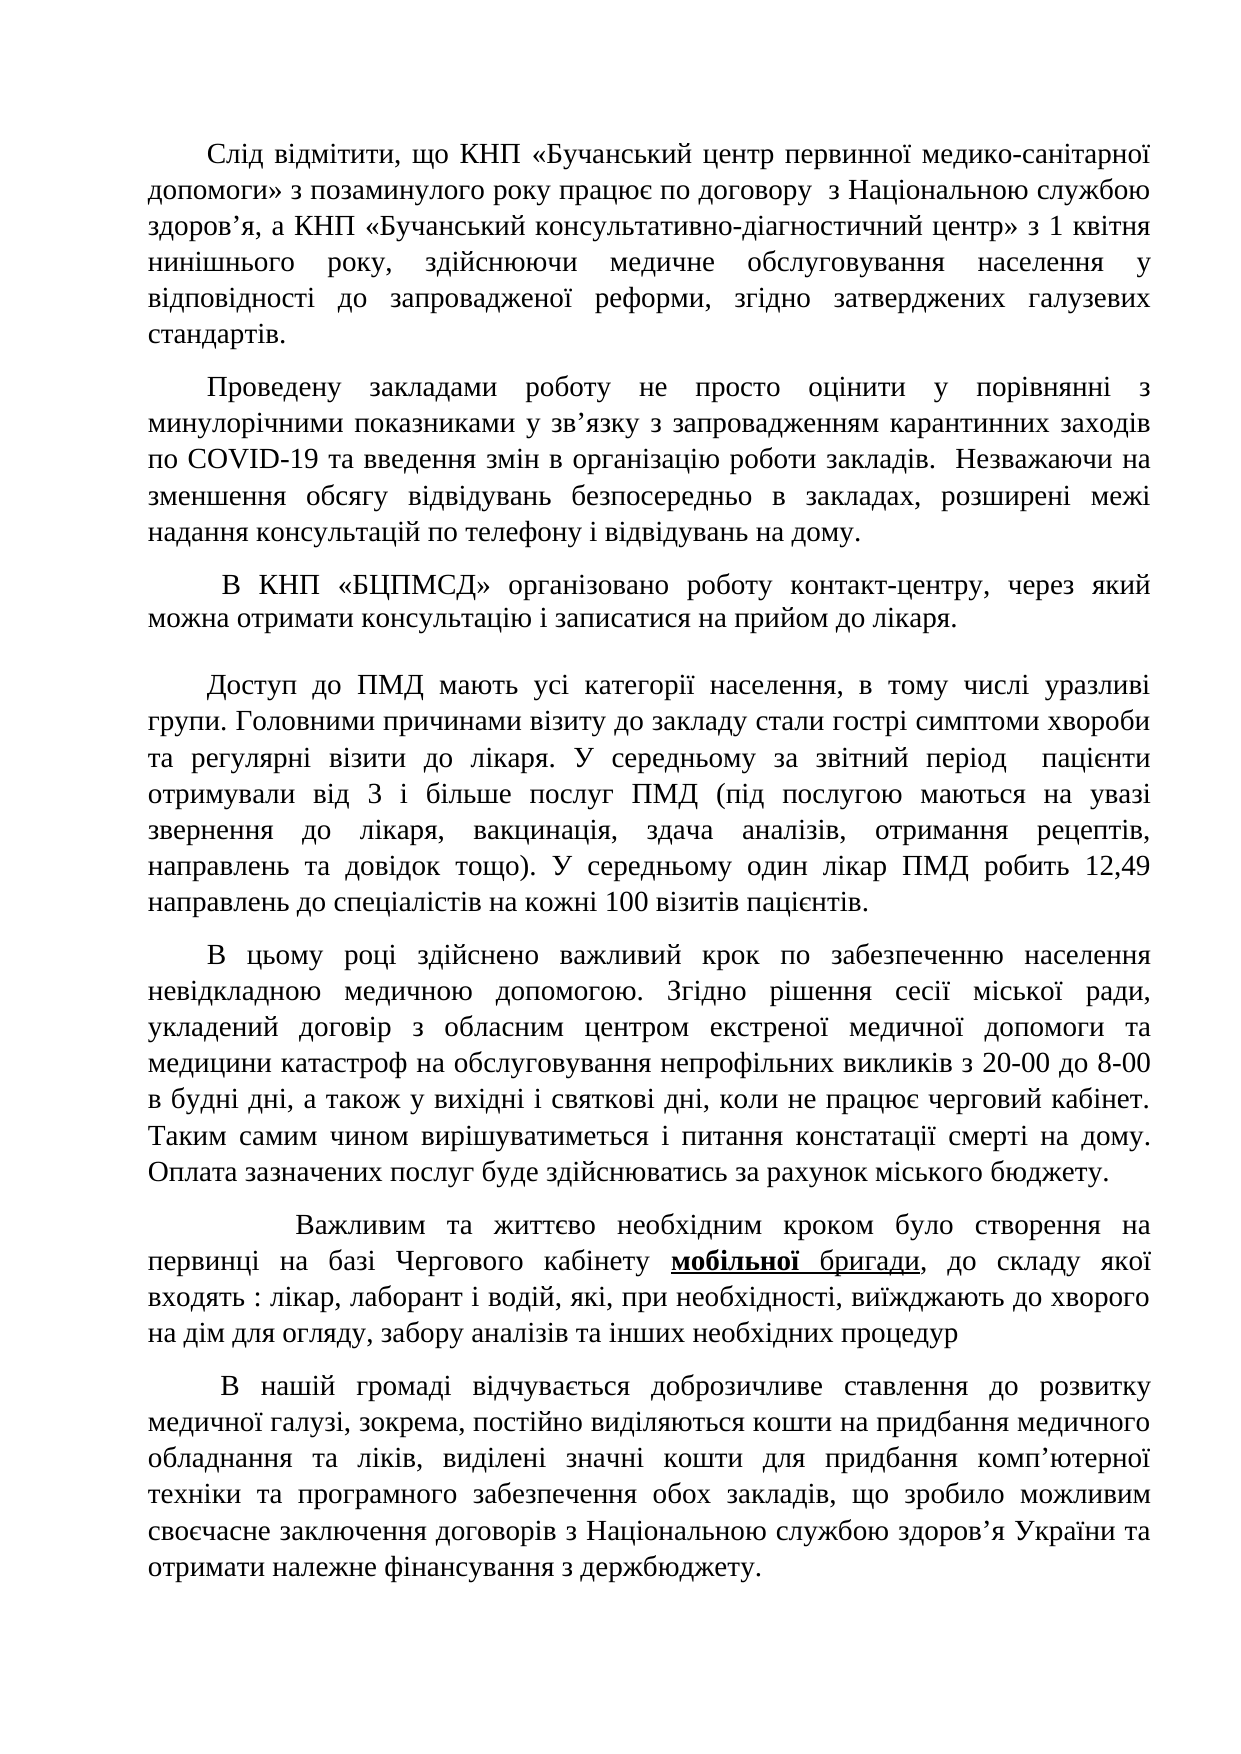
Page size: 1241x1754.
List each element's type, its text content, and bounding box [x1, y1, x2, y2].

text В КНП «БЦПМСД» організовано роботу контакт-центру, через який можна отримати консультацію і записатися на прийом до лікаря. [148, 567, 1152, 634]
text Слід відмітити, що КНП «Бучанський центр первинної медико-санітарної допомоги» з позаминулого року працює по договору з Національною службою здоров’я, а КНП «Бучанський консультативно-діагностичний центр» з 1 квітня нинішнього року, здійснюючи медичне обслуговування населення у відповідності до запровадженої реформи, згідно затверджених галузевих стандартів. [148, 136, 1152, 350]
text Важливим та життєво необхідним кроком було створення на первинці на базі Чергового кабінету мобільної бригади, до складу якої входять : лікар, лаборант і водій, які, при необхідності, виїжджають до хворого на дім для огляду, забору аналізів та інших необхідних процедур [148, 1207, 1152, 1349]
text Доступ до ПМД мають усі категорії населення, в тому числі уразливі групи. Головними причинами візиту до закладу стали гострі симптоми хвороби та регулярні візити до лікаря. У середньому за звітний період пацієнти отримували від 3 і більше послуг ПМД (під послугою маються на увазі звернення до лікаря, вакцинація, здача аналізів, отримання рецептів, направлень та довідок тощо). У середньому один лікар ПМД робить 12,49 направлень до спеціалістів на кожні 100 візитів пацієнтів. [148, 667, 1152, 918]
text Проведену закладами роботу не просто оцінити у порівнянні з минулорічними показниками у зв’язку з запровадженням карантинних заходів по COVID-19 та введення змін в організацію роботи закладів. Незважаючи на зменшення обсягу відвідувань безпосередньо в закладах, розширені межі надання консультацій по телефону і відвідувань на дому. [148, 369, 1152, 547]
text В нашій громаді відчувається доброзичливе ставлення до розвитку медичної галузі, зокрема, постійно виділяються кошти на придбання медичного обладнання та ліків, виділені значні кошти для придбання комп’ютерної техніки та програмного забезпечення обох закладів, що зробило можливим своєчасне заключення договорів з Національною службою здоров’я України та отримати належне фінансування з держбюджету. [148, 1368, 1152, 1582]
text В цьому році здійснено важливий крок по забезпеченню населення невідкладною медичною допомогою. Згідно рішення сесії міської ради, укладений договір з обласним центром екстреної медичної допомоги та медицини катастроф на обслуговування непрофільних викликів з 20-00 до 8-00 в будні дні, а також у вихідні і святкові дні, коли не працює черговий кабінет. Таким самим чином вирішуватиметься і питання констатації смерті на дому. Оплата зазначених послуг буде здійснюватись за рахунок міського бюджету. [148, 937, 1152, 1187]
